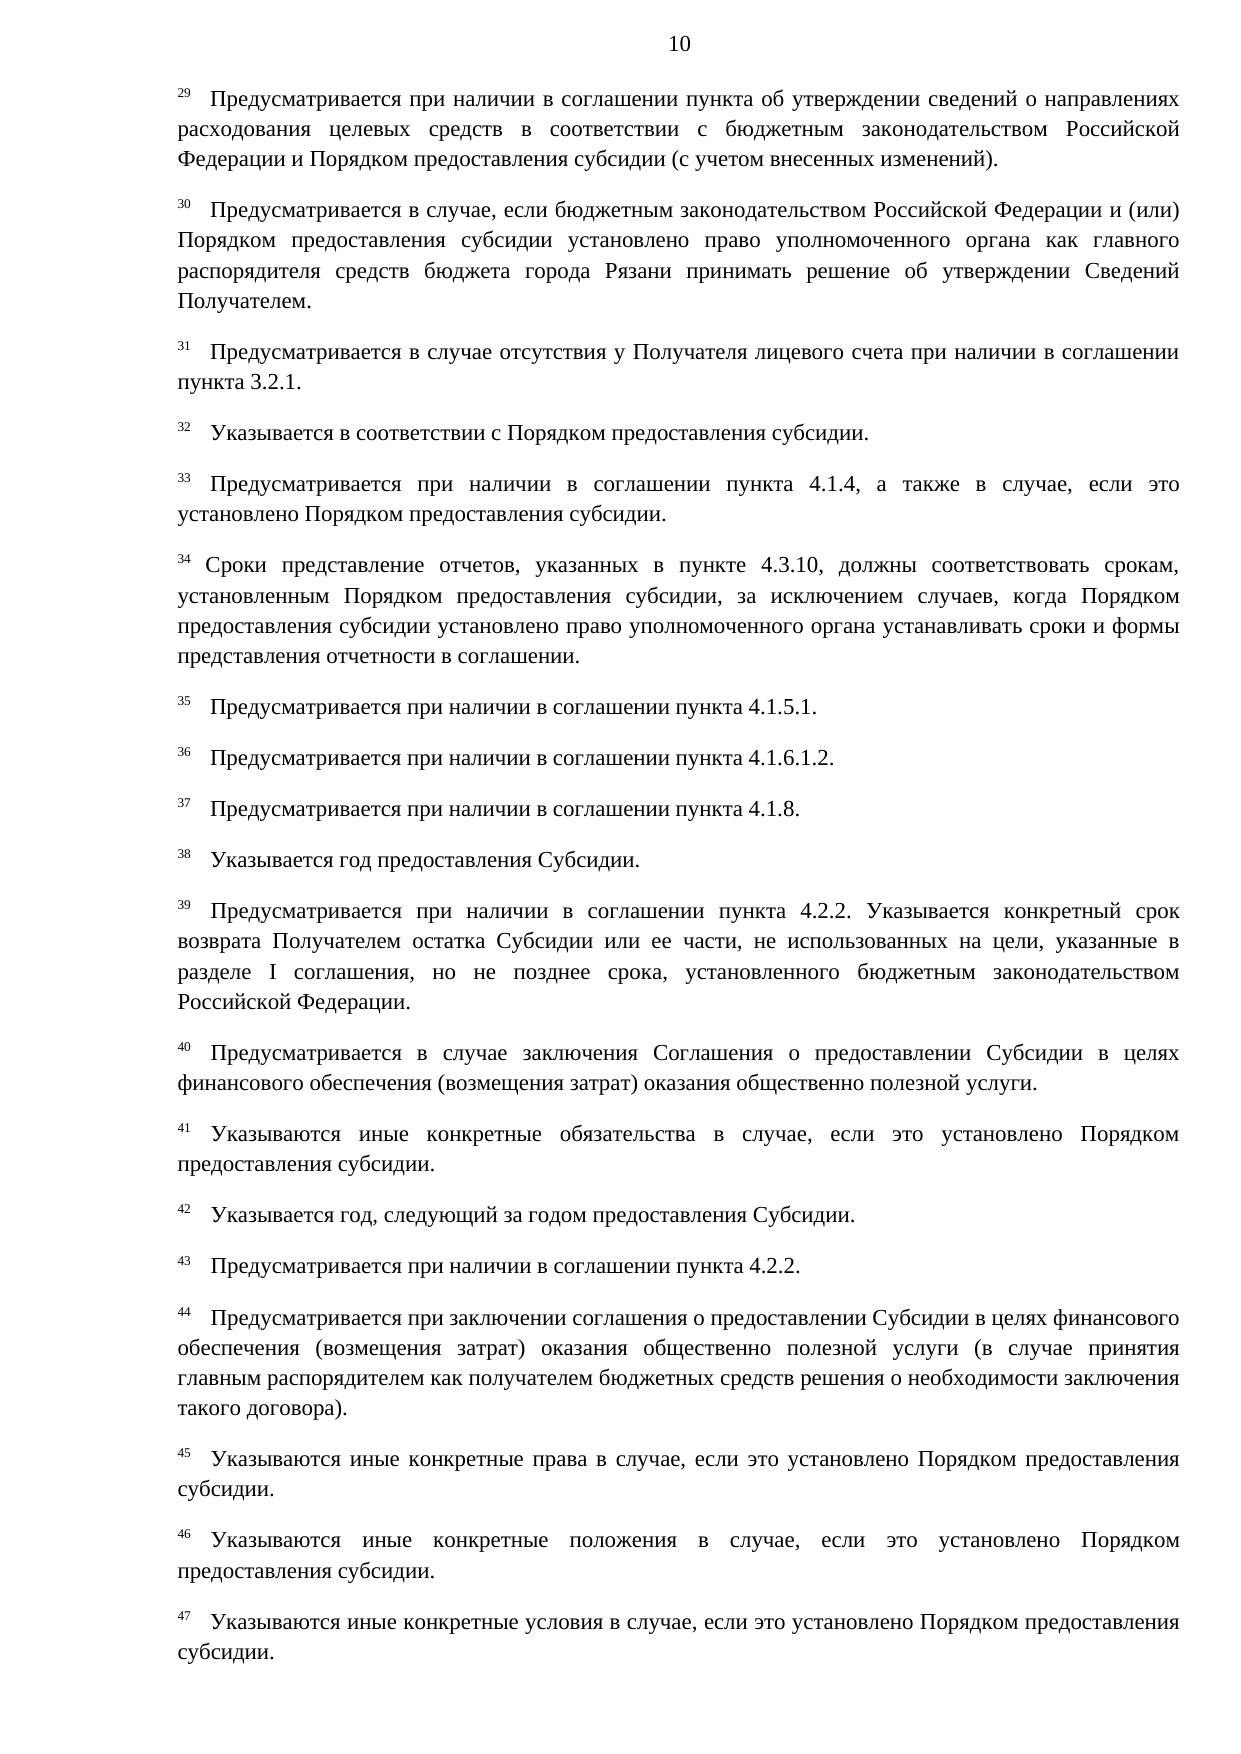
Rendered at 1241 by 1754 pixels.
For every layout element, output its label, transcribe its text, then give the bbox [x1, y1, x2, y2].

text 47 Указываются иные конкретные условия в случае, если это установлено Порядком предоставления субсидии. [177, 1608, 1181, 1664]
text 39 Предусматривается при наличии в соглашении пункта 4.2.2. Указывается конкретный срок возврата Получателем остатка Субсидии или ее части, не использованных на цели, указанные в разделе I соглашения, но не позднее срока, установленного бюджетным законодательством Российской Федерации. [177, 897, 1181, 1014]
text 41 Указываются иные конкретные обязательства в случае, если это установлено Порядком предоставления субсидии. [177, 1120, 1181, 1177]
text 40 Предусматривается в случае заключения Соглашения о предоставлении Субсидии в целях финансового обеспечения (возмещения затрат) оказания общественно полезной услуги. [177, 1039, 1181, 1096]
text 34 Сроки представление отчетов, указанных в пункте 4.3.10, должны соответствовать срокам, установленным Порядком предоставления субсидии, за исключением случаев, когда Порядком предоставления субсидии установлено право уполномоченного органа устанавливать сроки и формы представления отчетности в соглашении. [177, 551, 1181, 668]
text 42 Указывается год, следующий за годом предоставления Субсидии. [177, 1201, 1181, 1228]
text 46 Указываются иные конкретные положения в случае, если это установлено Порядком предоставления субсидии. [177, 1526, 1181, 1583]
text 35 Предусматривается при наличии в соглашении пункта 4.1.5.1. [177, 693, 1181, 719]
text 43 Предусматривается при наличии в соглашении пункта 4.2.2. [177, 1252, 1181, 1279]
text 30 Предусматривается в случае, если бюджетным законодательством Российской Федерации и (или) Порядком предоставления субсидии установлено право уполномоченного органа как главного распорядителя средств бюджета города Рязани принимать решение об утверждении Сведений Получателем. [177, 196, 1181, 313]
text 38 Указывается год предоставления Субсидии. [177, 846, 1181, 873]
text 29 Предусматривается при наличии в соглашении пункта об утверждении сведений о направлениях расходования целевых средств в соответствии с бюджетным законодательством Российской Федерации и Порядком предоставления субсидии (с учетом внесенных изменений). [177, 85, 1181, 172]
text 45 Указываются иные конкретные права в случае, если это установлено Порядком предоставления субсидии. [177, 1445, 1181, 1502]
text 37 Предусматривается при наличии в соглашении пункта 4.1.8. [177, 795, 1181, 822]
text 36 Предусматривается при наличии в соглашении пункта 4.1.6.1.2. [177, 744, 1181, 771]
text 32 Указывается в соответствии с Порядком предоставления субсидии. [177, 419, 1181, 446]
text 33 Предусматривается при наличии в соглашении пункта 4.1.4, а также в случае, если это установлено Порядком предоставления субсидии. [177, 470, 1181, 527]
text 44 Предусматривается при заключении соглашения о предоставлении Субсидии в целях финансового обеспечения (возмещения затрат) оказания общественно полезной услуги (в случае принятия главным распорядителем как получателем бюджетных средств решения о необходимости заключения такого договора). [177, 1303, 1181, 1421]
text 31 Предусматривается в случае отсутствия у Получателя лицевого счета при наличии в соглашении пункта 3.2.1. [177, 338, 1181, 394]
